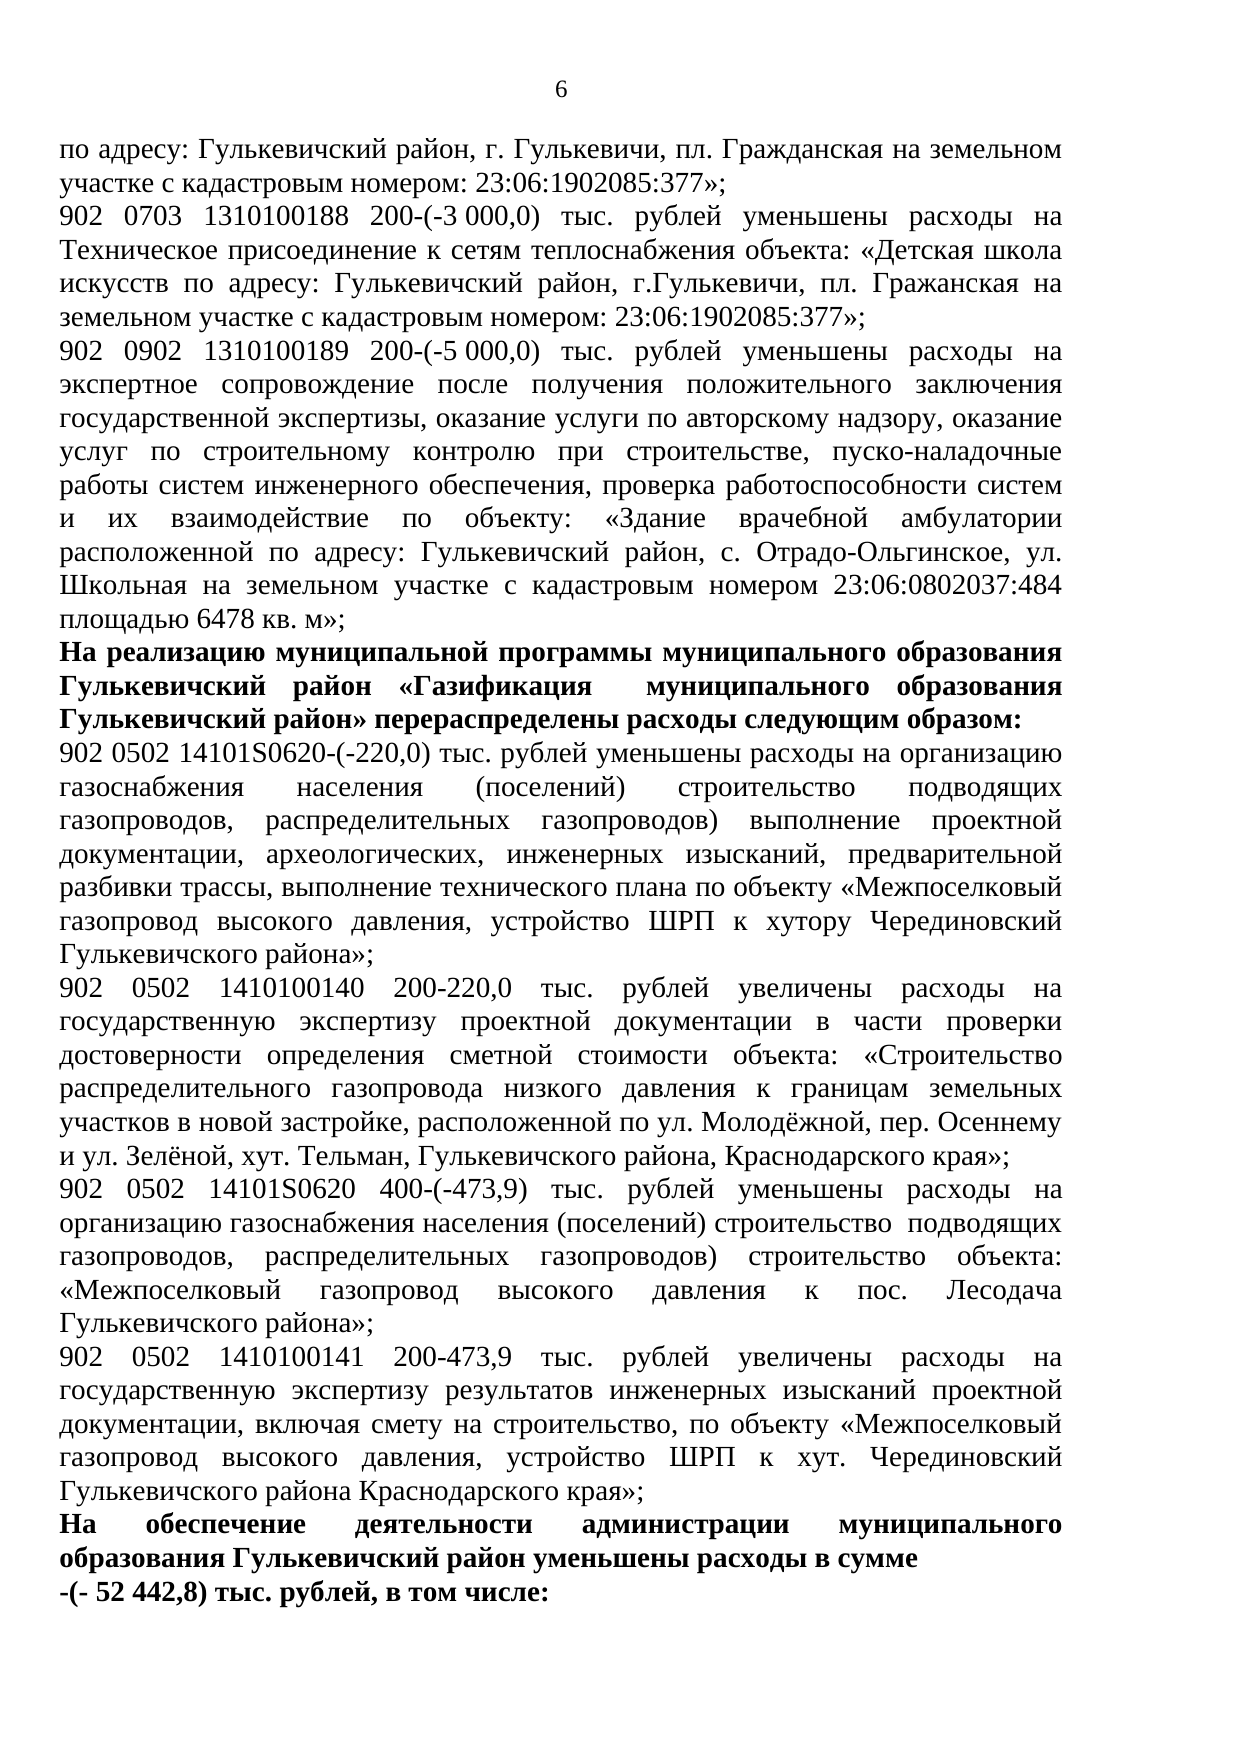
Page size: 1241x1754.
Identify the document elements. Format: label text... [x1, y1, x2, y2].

text 902 0502 1410100141 200-473,9 тыс. рублей увеличены расходы на государственную экспертизу результатов инженерных изысканий проектной документации, включая смету на строительство, по объекту «Межпоселковый газопровод высокого давления, устройство ШРП к хут. Черединовский Гулькевичского района Краснодарского края»; [59, 1339, 1063, 1507]
text На обеспечение деятельности администрации муниципального образования Гулькевичский район уменьшены расходы в сумме [59, 1507, 1063, 1574]
text 902 0502 1410100140 200-220,0 тыс. рублей увеличены расходы на государственную экспертизу проектной документации в части проверки достоверности определения сметной стоимости объекта: «Строительство распределительного газопровода низкого давления к границам земельных участков в новой застройке, расположенной по ул. Молодёжной, пер. Осеннему и ул. Зелёной, хут. Тельман, Гулькевичского района, Краснодарского края»; [59, 970, 1063, 1171]
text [59, 131, 1063, 198]
text На реализацию муниципальной программы муниципального образования Гулькевичский район «Газификация муниципального образования Гулькевичский район» перераспределены расходы следующим образом: [59, 634, 1063, 735]
text 902 0502 14101S0620-(-220,0) тыс. рублей уменьшены расходы на организацию газоснабжения населения (поселений) строительство подводящих газопроводов, распределительных газопроводов) выполнение проектной документации, археологических, инженерных изысканий, предварительной разбивки трассы, выполнение технического плана по объекту «Межпоселковый газопровод высокого давления, устройство ШРП к хутору Черединовский Гулькевичского района»; [59, 735, 1063, 970]
text 902 0703 1310100188 200-(-3 000,0) тыс. рублей уменьшены расходы на Техническое присоединение к сетям теплоснабжения объекта: «Детская школа искусств по адресу: Гулькевичский район, г.Гулькевичи, пл. Гражанская на земельном участке с кадастровым номером: 23:06:1902085:377»; [59, 198, 1063, 333]
text 902 0502 14101S0620 400-(-473,9) тыс. рублей уменьшены расходы на организацию газоснабжения населения (поселений) строительство подводящих газопроводов, распределительных газопроводов) строительство объекта: «Межпоселковый газопровод высокого давления к пос. Лесодача Гулькевичского района»; [59, 1171, 1063, 1339]
text -(- 52 442,8) тыс. рублей, в том числе: [59, 1574, 1063, 1607]
text 902 0902 1310100189 200-(-5 000,0) тыс. рублей уменьшены расходы на экспертное сопровождение после получения положительного заключения государственной экспертизы, оказание услуги по авторскому надзору, оказание услуг по строительному контролю при строительстве, пуско-наладочные работы систем инженерного обеспечения, проверка работоспособности систем и их взаимодействие по объекту: «Здание врачебной амбулатории расположенной по адресу: Гулькевичский район, с. Отрадо-Ольгинское, ул. Школьная на земельном участке с кадастровым номером 23:06:0802037:484 площадью 6478 кв. м»; [59, 333, 1063, 634]
